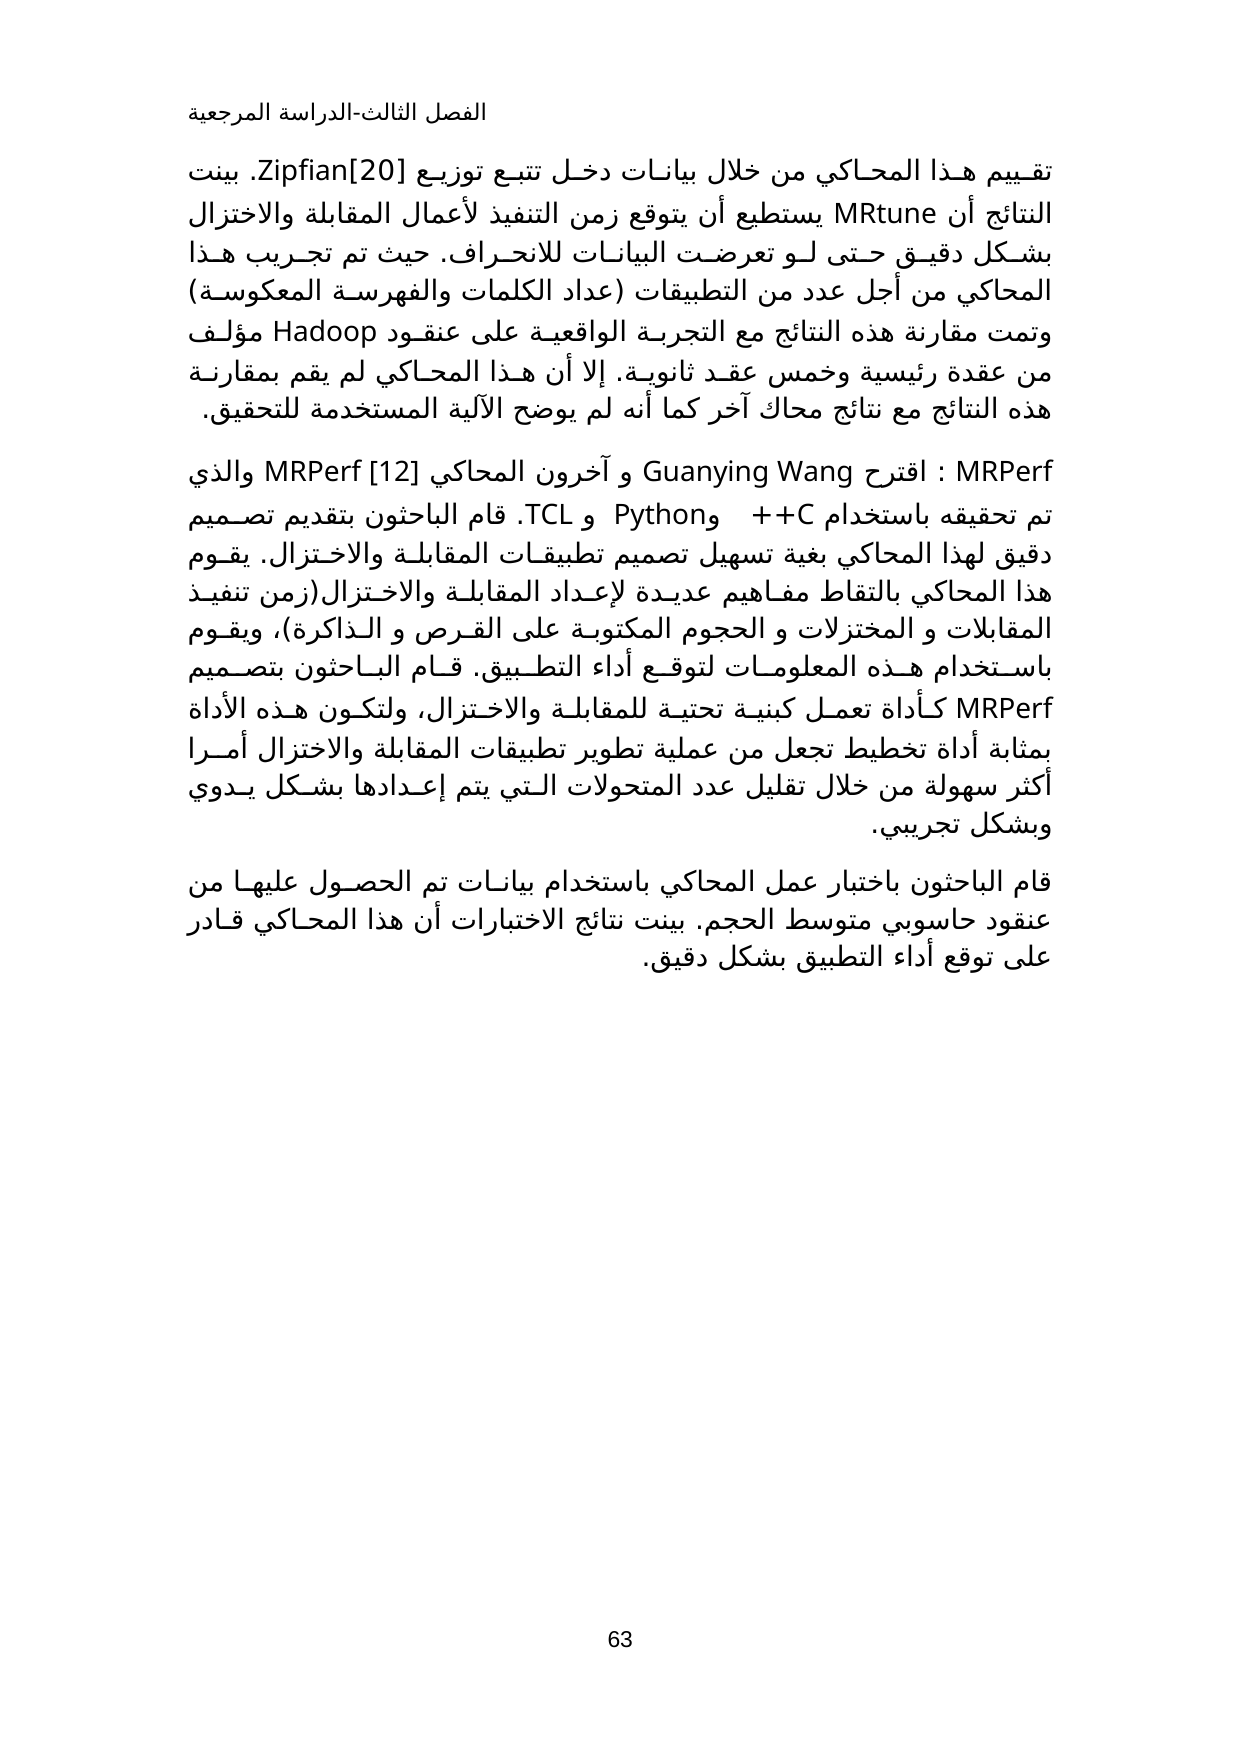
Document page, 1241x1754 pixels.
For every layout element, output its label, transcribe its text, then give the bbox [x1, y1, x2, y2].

text MRPerf : اقترح Guanying Wang و آخرون المحاكي MRPerf [12] والذي تم تحقيقه باستخدام C++ وPython و TCL. قام الباحثون بتقديم تصميم دقيق لهذا المحاكي بغية تسهيل تصميم تطبيقات المقابلة والاختزال. يقوم هذا المحاكي بالتقاط مفاهيم عديدة لإعداد المقابلة والاختزال(زمن تنفيذ المقابلات و المختزلات و الحجوم المكتوبة على القرص و الذاكرة)، ويقوم باستخدام هذه المعلومات لتوقع أداء التطبيق. قام الباحثون بتصميم MRPerf كأداة تعمل كبنية تحتية للمقابلة والاختزال، ولتكون هذه الأداة بمثابة أداة تخطيط تجعل من عملية تطوير تطبيقات المقابلة والاختزال أمرا أكثر سهولة من خلال تقليل عدد المتحولات التي يتم إعدادها بشكل يدوي وبشكل تجريبي. [187, 451, 1053, 840]
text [187, 150, 1053, 425]
text قام الباحثون باختبار عمل المحاكي باستخدام بيانات تم الحصول عليها من عنقود حاسوبي متوسط الحجم. بينت نتائج الاختبارات أن هذا المحاكي قادر على توقع أداء التطبيق بشكل دقيق. [187, 866, 1053, 973]
